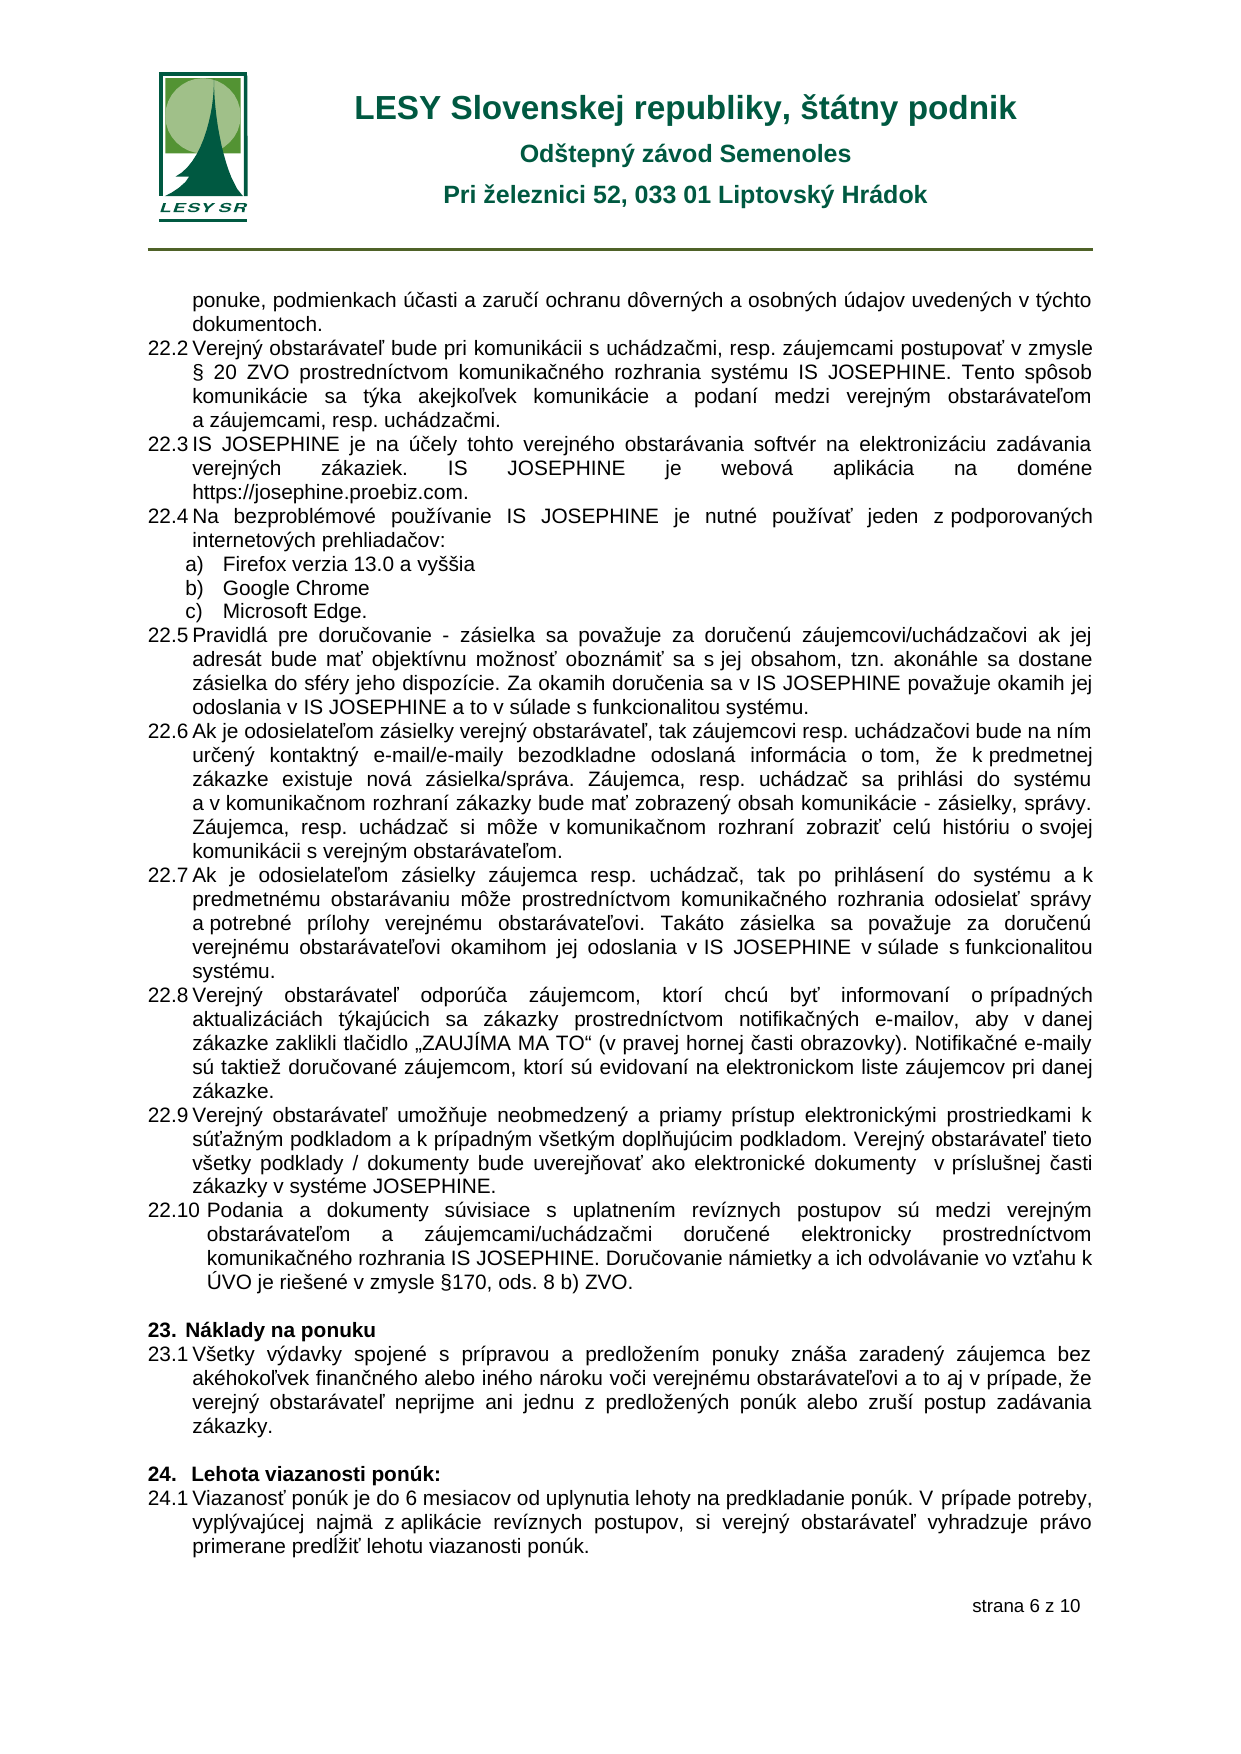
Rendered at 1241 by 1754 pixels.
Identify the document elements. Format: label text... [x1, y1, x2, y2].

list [148, 288, 1093, 336]
list Podania a dokumenty súvisiace s uplatnením revíznych postupov sú medzi verejným obstarávateľom a záujemcami/uchádzačmi doručené elektronicky prostredníctvom komunikačného rozhrania IS JOSEPHINE. Doručovanie námietky a ich odvolávanie vo vzťahu k ÚVO je riešené v zmysle §170, ods. 8 b) ZVO. [148, 1198, 1093, 1294]
list Lehota viazanosti ponúk: [148, 1462, 1093, 1486]
list Verejný obstarávateľ bude pri komunikácii s uchádzačmi, resp. záujemcami postupovať v zmysle § 20 ZVO prostredníctvom komunikačného rozhrania systému IS JOSEPHINE. Tento spôsob komunikácie sa týka akejkoľvek komunikácie a podaní medzi verejným obstarávateľom a záujemcami, resp. uchádzačmi. [148, 336, 1093, 432]
list Viazanosť ponúk je do 6 mesiacov od uplynutia lehoty na predkladanie ponúk. V prípade potreby, vyplývajúcej najmä z aplikácie revíznych postupov, si verejný obstarávateľ vyhradzuje právo primerane predĺžiť lehotu viazanosti ponúk. [148, 1486, 1093, 1558]
list Microsoft Edge. [185, 599, 1093, 623]
list Firefox verzia 13.0 a vyššia [185, 551, 1093, 575]
list Ak je odosielateľom zásielky záujemca resp. uchádzač, tak po prihlásení do systému a k predmetnému obstarávaniu môže prostredníctvom komunikačného rozhrania odosielať správy a potrebné prílohy verejnému obstarávateľovi. Takáto zásielka sa považuje za doručenú verejnému obstarávateľovi okamihom jej odoslania v IS JOSEPHINE v súlade s funkcionalitou systému. [148, 863, 1093, 983]
list Všetky výdavky spojené s prípravou a predložením ponuky znáša zaradený záujemca bez akéhokoľvek finančného alebo iného nároku voči verejnému obstarávateľovi a to aj v prípade, že verejný obstarávateľ neprijme ani jednu z predložených ponúk alebo zruší postup zadávania zákazky. [148, 1342, 1093, 1438]
list IS JOSEPHINE je na účely tohto verejného obstarávania softvér na elektronizáciu zadávania verejných zákaziek. IS JOSEPHINE je webová aplikácia na doméne https://josephine.proebiz.com. [148, 432, 1093, 503]
list Google Chrome [185, 575, 1093, 599]
list Ak je odosielateľom zásielky verejný obstarávateľ, tak záujemcovi resp. uchádzačovi bude na ním určený kontaktný e-mail/e-maily bezodkladne odoslaná informácia o tom, že k predmetnej zákazke existuje nová zásielka/správa. Záujemca, resp. uchádzač sa prihlási do systému a v komunikačnom rozhraní zákazky bude mať zobrazený obsah komunikácie - zásielky, správy. Záujemca, resp. uchádzač si môže v komunikačnom rozhraní zobraziť celú históriu o svojej komunikácii s verejným obstarávateľom. [148, 719, 1093, 863]
list Verejný obstarávateľ odporúča záujemcom, ktorí chcú byť informovaní o prípadných aktualizáciách týkajúcich sa zákazky prostredníctvom notifikačných e-mailov, aby v danej zákazke zaklikli tlačidlo „ZAUJÍMA MA TO“ (v pravej hornej časti obrazovky). Notifikačné e-maily sú taktiež doručované záujemcom, ktorí sú evidovaní na elektronickom liste záujemcov pri danej zákazke. [148, 983, 1093, 1102]
list Pravidlá pre doručovanie - zásielka sa považuje za doručenú záujemcovi/uchádzačovi ak jej adresát bude mať objektívnu možnosť oboznámiť sa s jej obsahom, tzn. akonáhle sa dostane zásielka do sféry jeho dispozície. Za okamih doručenia sa v IS JOSEPHINE považuje okamih jej odoslania v IS JOSEPHINE a to v súlade s funkcionalitou systému. [148, 623, 1093, 719]
list Verejný obstarávateľ umožňuje neobmedzený a priamy prístup elektronickými prostriedkami k súťažným podkladom a k prípadným všetkým doplňujúcim podkladom. Verejný obstarávateľ tieto všetky podklady / dokumenty bude uverejňovať ako elektronické dokumenty v príslušnej časti zákazky v systéme JOSEPHINE. [148, 1102, 1093, 1198]
list Na bezproblémové používanie IS JOSEPHINE je nutné používať jeden z podporovaných internetových prehliadačov: [148, 503, 1093, 551]
list Náklady na ponuku [148, 1318, 1093, 1342]
